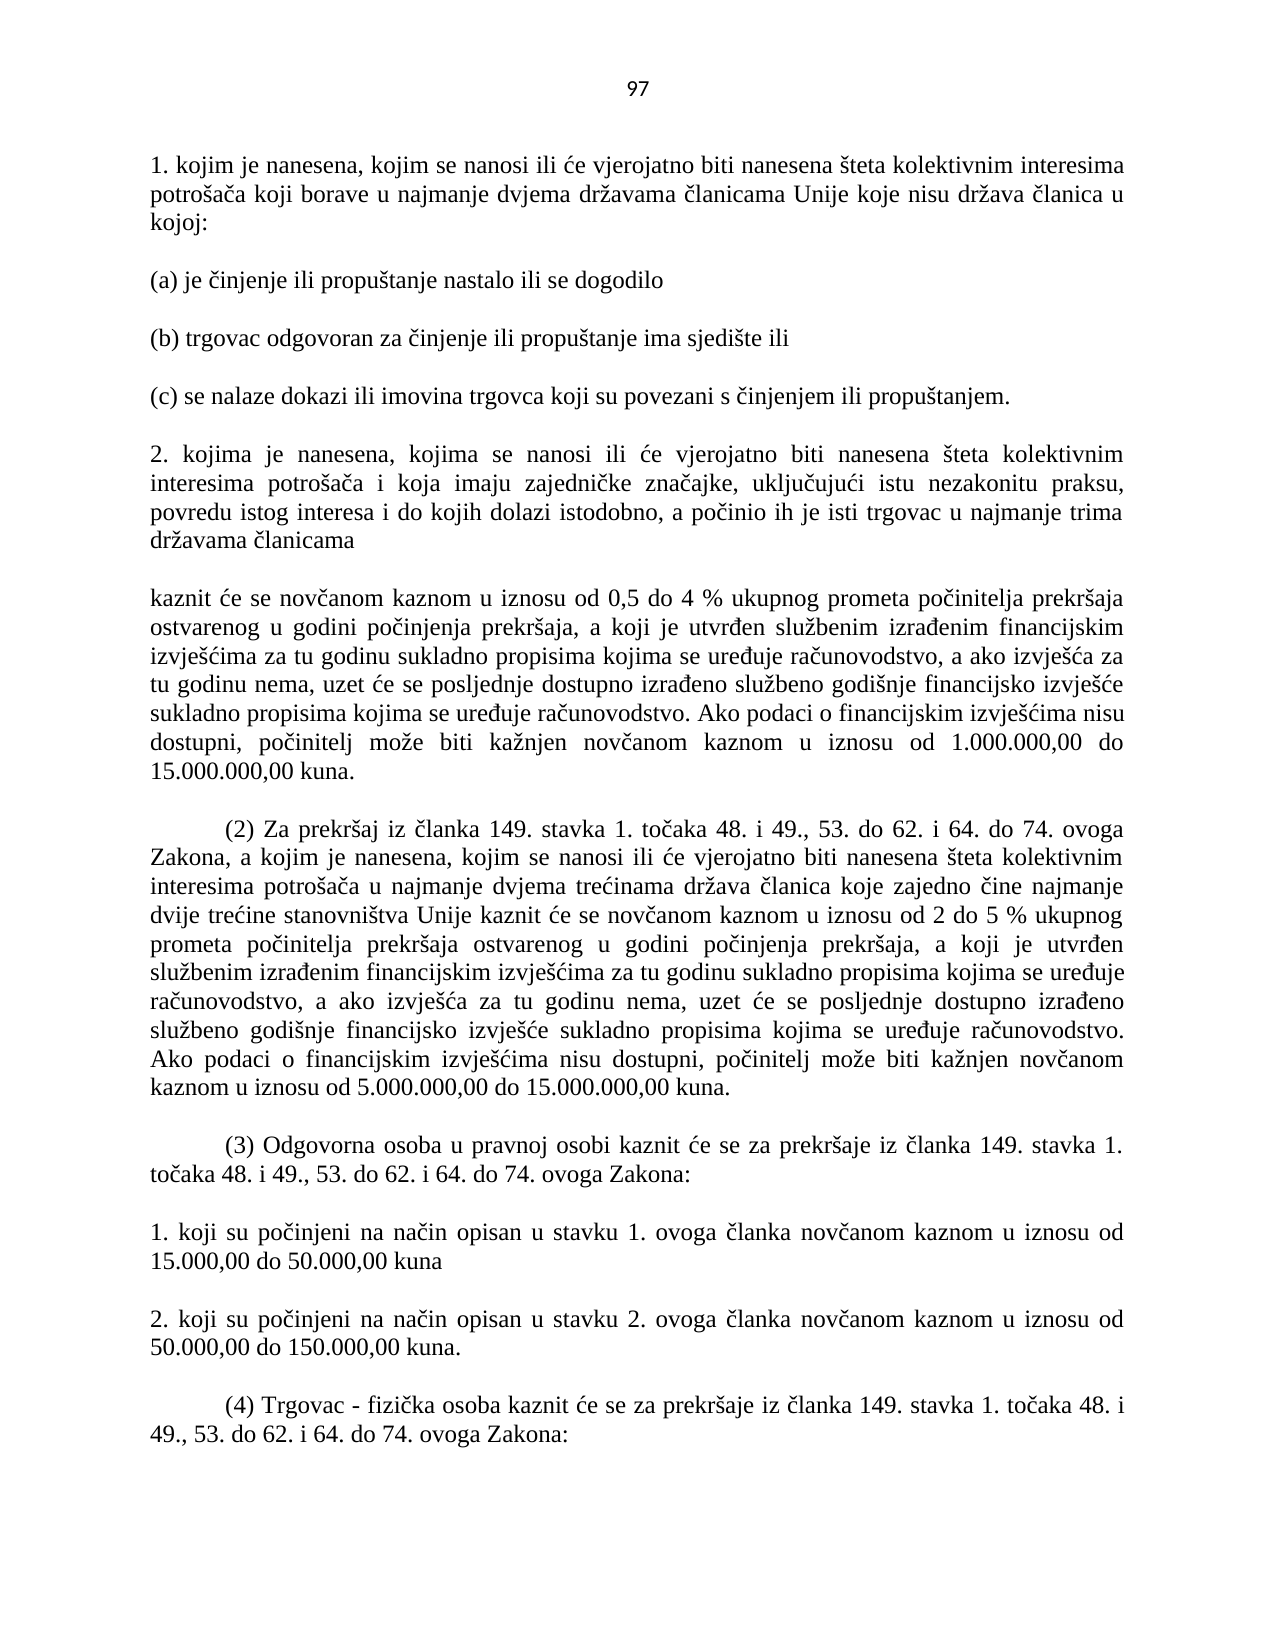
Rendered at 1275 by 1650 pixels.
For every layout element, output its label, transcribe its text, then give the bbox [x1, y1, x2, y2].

text (4) Trgovac - fizička osoba kaznit će se za prekršaje iz članka 149. stavka 1. točaka 48. i 49., 53. do 62. i 64. do 74. ovoga Zakona: [150, 1390, 1125, 1448]
text kaznit će se novčanom kaznom u iznosu od 0,5 do 4 % ukupnog prometa počinitelja prekršaja ostvarenog u godini počinjenja prekršaja, a koji je utvrđen službenim izrađenim financijskim izvješćima za tu godinu sukladno propisima kojima se uređuje računovodstvo, a ako izvješća za tu godinu nema, uzet će se posljednje dostupno izrađeno službeno godišnje financijsko izvješće sukladno propisima kojima se uređuje računovodstvo. Ako podaci o financijskim izvješćima nisu dostupni, počinitelj može biti kažnjen novčanom kaznom u iznosu od 1.000.000,00 do 15.000.000,00 kuna. [150, 583, 1125, 784]
text (3) Odgovorna osoba u pravnoj osobi kaznit će se za prekršaje iz članka 149. stavka 1. točaka 48. i 49., 53. do 62. i 64. do 74. ovoga Zakona: [150, 1130, 1125, 1188]
text (c) se nalaze dokazi ili imovina trgovca koji su povezani s činjenjem ili propuštanjem. [150, 381, 1125, 410]
text (a) je činjenje ili propuštanje nastalo ili se dogodilo [150, 265, 1125, 294]
text 1. kojim je nanesena, kojim se nanosi ili će vjerojatno biti nanesena šteta kolektivnim interesima potrošača koji borave u najmanje dvjema državama članicama Unije koje nisu država članica u kojoj: [150, 150, 1125, 236]
text (b) trgovac odgovoran za činjenje ili propuštanje ima sjedište ili [150, 323, 1125, 352]
text 1. koji su počinjeni na način opisan u stavku 1. ovoga članka novčanom kaznom u iznosu od 15.000,00 do 50.000,00 kuna [150, 1217, 1125, 1274]
text 2. koji su počinjeni na način opisan u stavku 2. ovoga članka novčanom kaznom u iznosu od 50.000,00 do 150.000,00 kuna. [150, 1304, 1125, 1361]
text (2) Za prekršaj iz članka 149. stavka 1. točaka 48. i 49., 53. do 62. i 64. do 74. ovoga Zakona, a kojim je nanesena, kojim se nanosi ili će vjerojatno biti nanesena šteta kolektivnim interesima potrošača u najmanje dvjema trećinama država članica koje zajedno čine najmanje dvije trećine stanovništva Unije kaznit će se novčanom kaznom u iznosu od 2 do 5 % ukupnog prometa počinitelja prekršaja ostvarenog u godini počinjenja prekršaja, a koji je utvrđen službenim izrađenim financijskim izvješćima za tu godinu sukladno propisima kojima se uređuje računovodstvo, a ako izvješća za tu godinu nema, uzet će se posljednje dostupno izrađeno službeno godišnje financijsko izvješće sukladno propisima kojima se uređuje računovodstvo. Ako podaci o financijskim izvješćima nisu dostupni, počinitelj može biti kažnjen novčanom kaznom u iznosu od 5.000.000,00 do 15.000.000,00 kuna. [150, 814, 1125, 1101]
text 2. kojima je nanesena, kojima se nanosi ili će vjerojatno biti nanesena šteta kolektivnim interesima potrošača i koja imaju zajedničke značajke, uključujući istu nezakonitu praksu, povredu istog interesa i do kojih dolazi istodobno, a počinio ih je isti trgovac u najmanje trima državama članicama [150, 439, 1125, 554]
